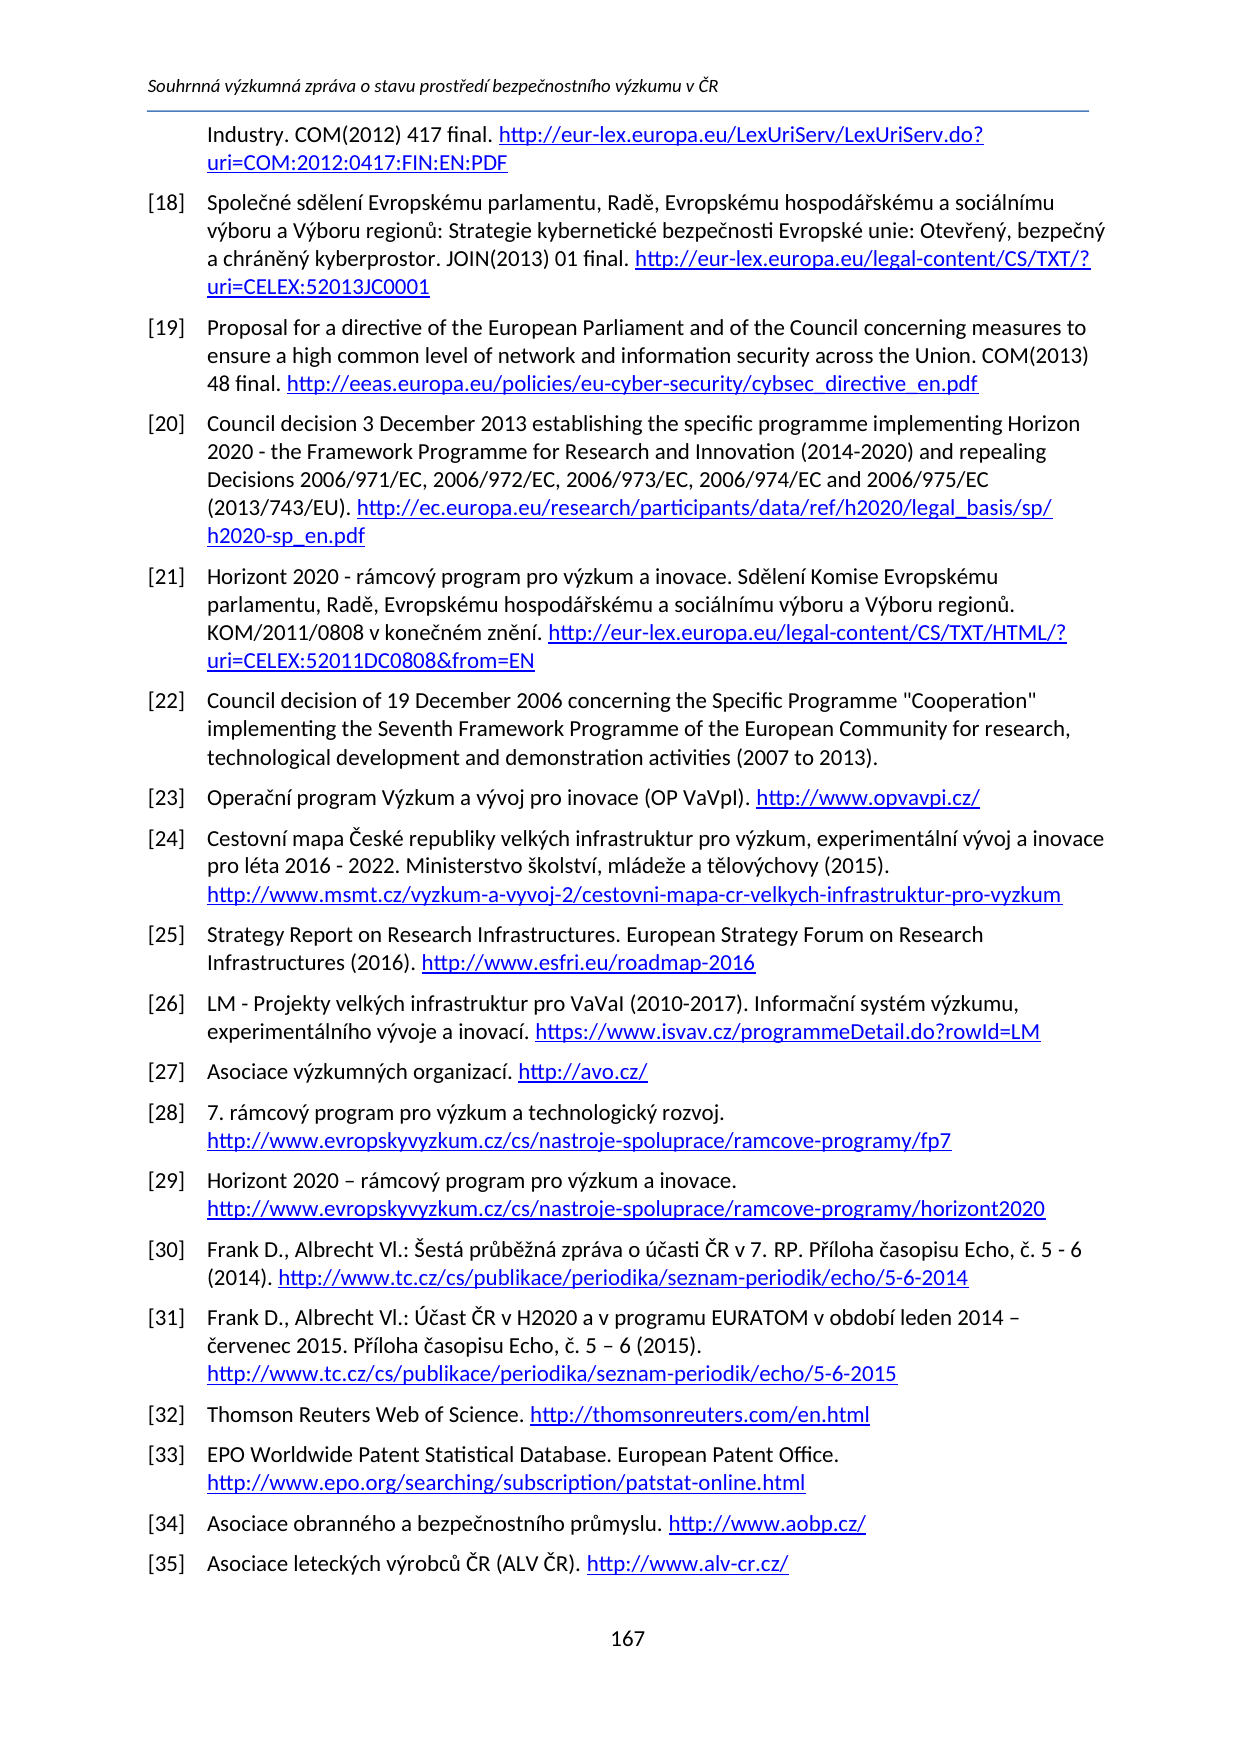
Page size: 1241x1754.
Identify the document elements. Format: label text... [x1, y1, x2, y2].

text Asociace výzkumných organizací. http://avo.cz/ [148, 1057, 1107, 1085]
text Frank D., Albrecht Vl.: Šestá průběžná zpráva o účasti ČR v 7. RP. Příloha časopisu Echo, č. 5 - 6 (2014). http://www.tc.cz/cs/publikace/periodika/seznam-periodik/echo/5-6-2014 [148, 1235, 1107, 1291]
text Council decision of 19 December 2006 concerning the Specific Programme "Cooperation" implementing the Seventh Framework Programme of the European Community for research, technological development and demonstration activities (2007 to 2013). [148, 687, 1107, 771]
text Council decision 3 December 2013 establishing the specific programme implementing Horizon 2020 - the Framework Programme for Research and Innovation (2014-2020) and repealing Decisions 2006/971/EC, 2006/972/EC, 2006/973/EC, 2006/974/EC and 2006/975/EC (2013/743/EU). http://ec.europa.eu/research/participants/data/ref/h2020/legal_basis/sp/h2020-sp_en.pdf [148, 409, 1107, 549]
text Operační program Výzkum a vývoj pro inovace (OP VaVpI). http://www.opvavpi.cz/ [148, 783, 1107, 811]
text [148, 120, 1107, 176]
text Frank D., Albrecht Vl.: Účast ČR v H2020 a v programu EURATOM v období leden 2014 – červenec 2015. Příloha časopisu Echo, č. 5 – 6 (2015). http://www.tc.cz/cs/publikace/periodika/seznam-periodik/echo/5-6-2015 [148, 1303, 1107, 1387]
text Strategy Report on Research Infrastructures. European Strategy Forum on Research Infrastructures (2016). http://www.esfri.eu/roadmap-2016 [148, 920, 1107, 976]
text LM - Projekty velkých infrastruktur pro VaVaI (2010-2017). Informační systém výzkumu, experimentálního vývoje a inovací. https://www.isvav.cz/programmeDetail.do?rowId=LM [148, 989, 1107, 1045]
text 7. rámcový program pro výzkum a technologický rozvoj. http://www.evropskyvyzkum.cz/cs/nastroje-spoluprace/ramcove-programy/fp7 [148, 1098, 1107, 1154]
text Asociace leteckých výrobců ČR (ALV ČR). http://www.alv-cr.cz/ [148, 1549, 1107, 1578]
text Horizont 2020 – rámcový program pro výzkum a inovace. http://www.evropskyvyzkum.cz/cs/nastroje-spoluprace/ramcove-programy/horizont2020 [148, 1166, 1107, 1222]
text Společné sdělení Evropskému parlamentu, Radě, Evropskému hospodářskému a sociálnímu výboru a Výboru regionů: Strategie kybernetické bezpečnosti Evropské unie: Otevřený, bezpečný a chráněný kyberprostor. JOIN(2013) 01 final. http://eur-lex.europa.eu/legal-content/CS/TXT/?uri=CELEX:52013JC0001 [148, 188, 1107, 300]
text EPO Worldwide Patent Statistical Database. European Patent Office. http://www.epo.org/searching/subscription/patstat-online.html [148, 1441, 1107, 1497]
text Horizont 2020 - rámcový program pro výzkum a inovace. Sdělení Komise Evropskému parlamentu, Radě, Evropskému hospodářskému a sociálnímu výboru a Výboru regionů. KOM/2011/0808 v konečném znění. http://eur-lex.europa.eu/legal-content/CS/TXT/HTML/?uri=CELEX:52011DC0808&from=EN [148, 562, 1107, 674]
text Cestovní mapa České republiky velkých infrastruktur pro výzkum, experimentální vývoj a inovace pro léta 2016 - 2022. Ministerstvo školství, mládeže a tělovýchovy (2015). http://www.msmt.cz/vyzkum-a-vyvoj-2/cestovni-mapa-cr-velkych-infrastruktur-pro-vyzkum [148, 824, 1107, 908]
text Asociace obranného a bezpečnostního průmyslu. http://www.aobp.cz/ [148, 1509, 1107, 1537]
text Thomson Reuters Web of Science. http://thomsonreuters.com/en.html [148, 1400, 1107, 1428]
text Proposal for a directive of the European Parliament and of the Council concerning measures to ensure a high common level of network and information security across the Union. COM(2013) 48 final. http://eeas.europa.eu/policies/eu-cyber-security/cybsec_directive_en.pdf [148, 313, 1107, 397]
